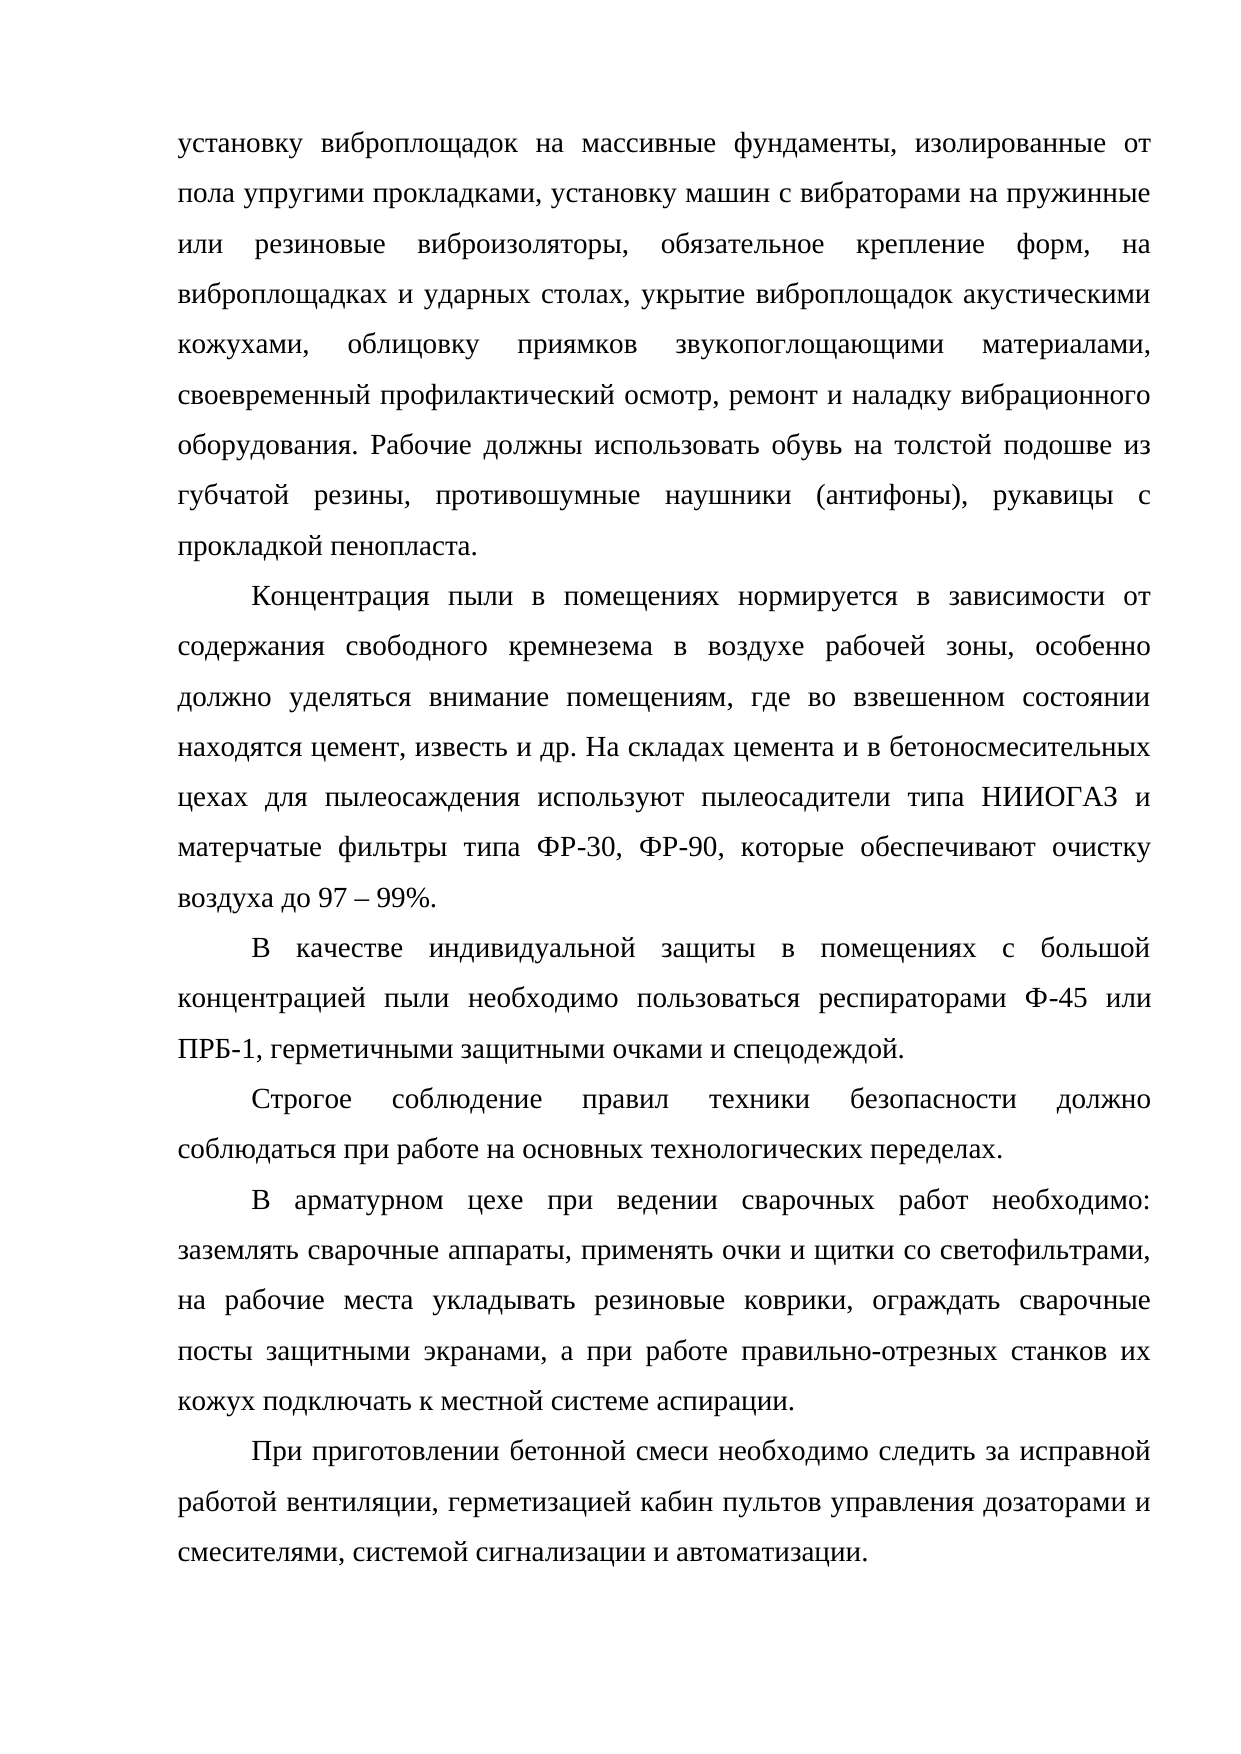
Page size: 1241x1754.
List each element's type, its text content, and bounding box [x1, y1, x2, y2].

text Концентрация пыли в помещениях нормируется в зависимости от содержания свободного кремнезема в воздухе рабочей зоны, особенно должно уделяться внимание помещениям, где во взвешенном состоянии находятся цемент, известь и др. На складах цемента и в бетоносмесительных цехах для пылеосаждения используют пылеосадители типа НИИОГАЗ и матерчатые фильтры типа ФР-30, ФР-90, которые обеспечивают очистку воздуха до 97 – 99%. [177, 578, 1152, 913]
text Строгое соблюдение правил техники безопасности должно соблюдаться при работе на основных технологических переделах. [177, 1081, 1152, 1165]
text В арматурном цехе при ведении сварочных работ необходимо: заземлять сварочные аппараты, применять очки и щитки со светофильтрами, на рабочие места укладывать резиновые коврики, ограждать сварочные посты защитными экранами, а при работе правильно-отрезных станков их кожух подключать к местной системе аспирации. [177, 1182, 1152, 1417]
text В качестве индивидуальной защиты в помещениях с большой концентрацией пыли необходимо пользоваться респираторами Ф-45 или ПРБ-1, герметичными защитными очками и спецодеждой. [177, 930, 1152, 1064]
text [177, 125, 1152, 561]
text При приготовлении бетонной смеси необходимо следить за исправной работой вентиляции, герметизацией кабин пультов управления дозаторами и смесителями, системой сигнализации и автоматизации. [177, 1433, 1152, 1567]
